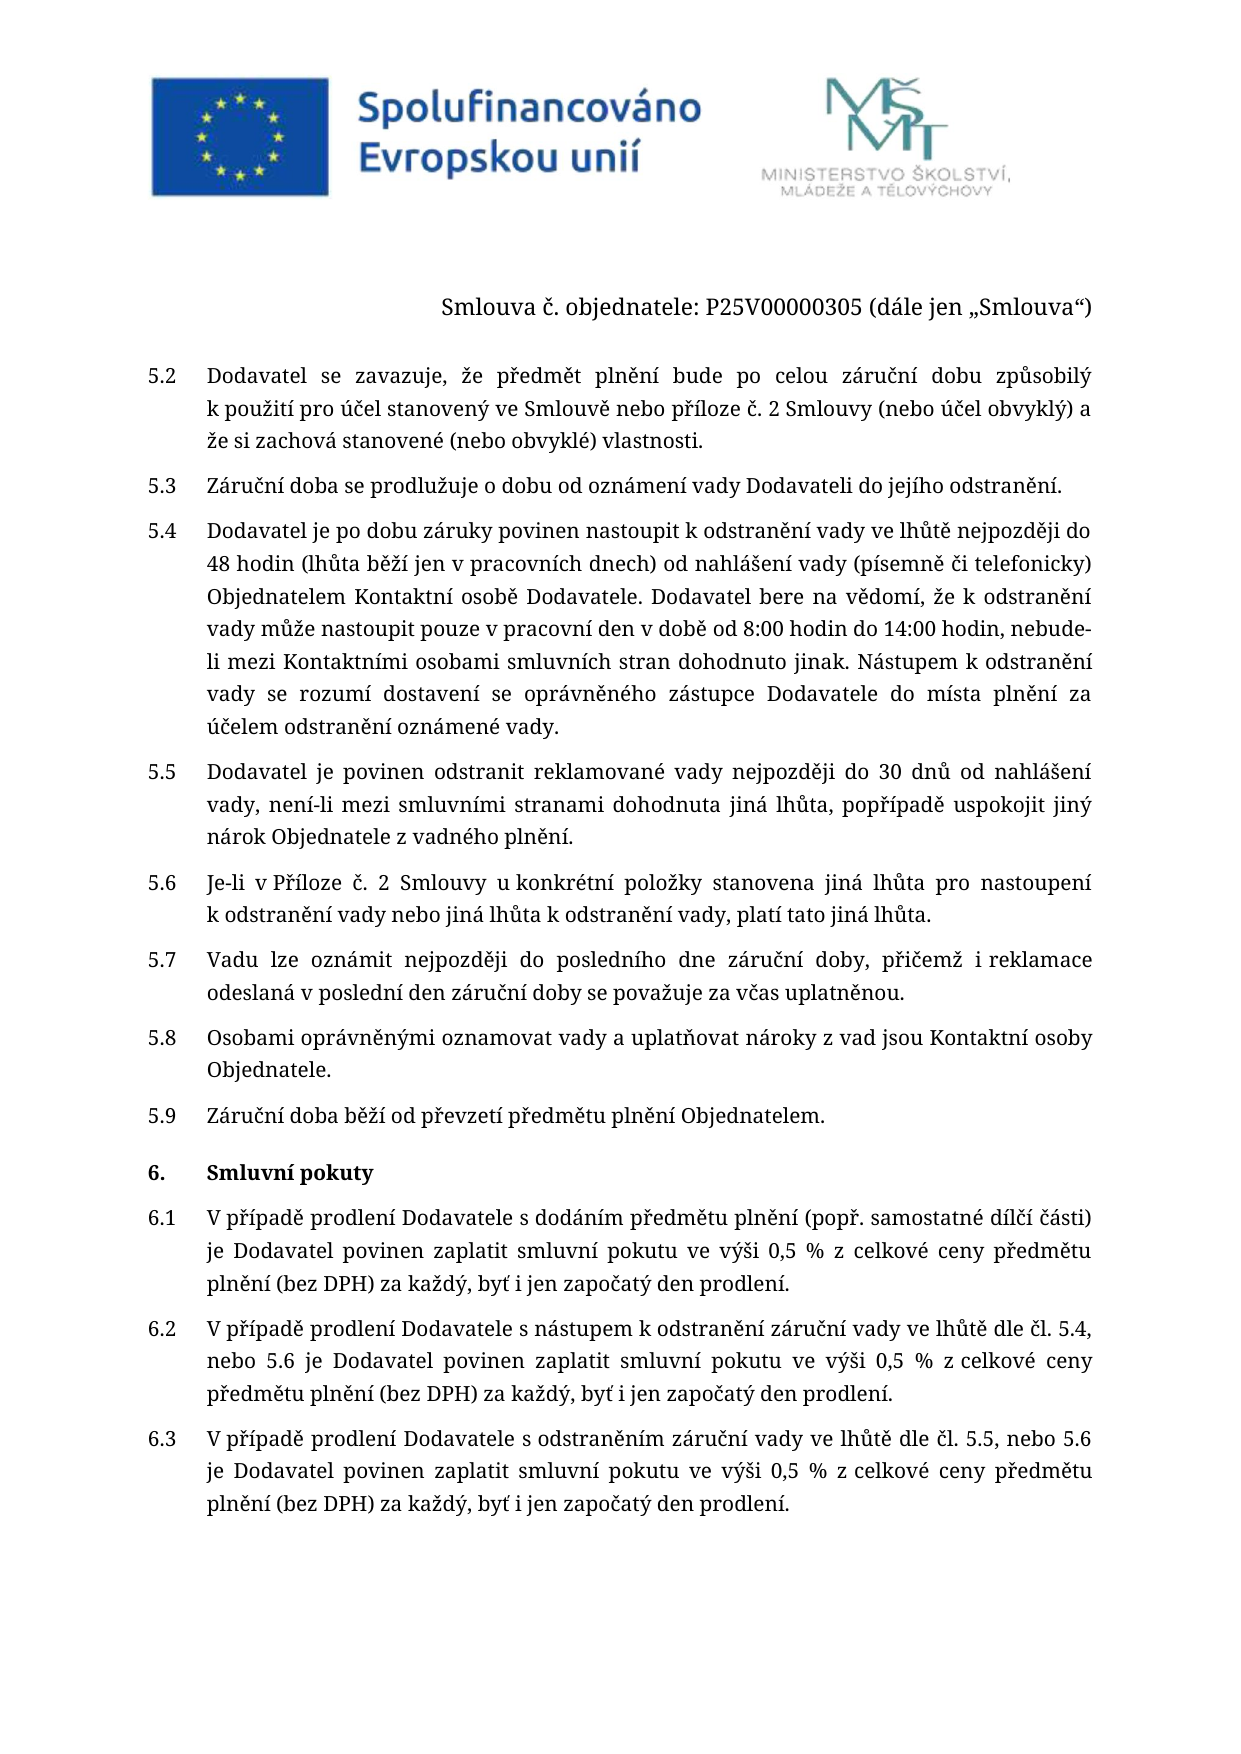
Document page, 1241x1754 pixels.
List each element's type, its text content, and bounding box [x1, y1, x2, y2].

list Dodavatel se zavazuje, že předmět plnění bude po celou záruční dobu způsobilý k použití pro účel stanovený ve Smlouvě nebo příloze č. 2 Smlouvy (nebo účel obvyklý) a že si zachová stanovené (nebo obvyklé) vlastnosti. [148, 361, 1093, 455]
list Záruční doba běží od převzetí předmětu plnění Objednatelem. [148, 1101, 1093, 1129]
list Záruční doba se prodlužuje o dobu od oznámení vady Dodavateli do jejího odstranění. [148, 471, 1093, 500]
list Je-li v Příloze č. 2 Smlouvy u konkrétní položky stanovena jiná lhůta pro nastoupení k odstranění vady nebo jiná lhůta k odstranění vady, platí tato jiná lhůta. [148, 868, 1093, 929]
list Dodavatel je po dobu záruky povinen nastoupit k odstranění vady ve lhůtě nejpozději do 48 hodin (lhůta běží jen v pracovních dnech) od nahlášení vady (písemně či telefonicky) Objednatelem Kontaktní osobě Dodavatele. Dodavatel bere na vědomí, že k odstranění vady může nastoupit pouze v pracovní den v době od 8:00 hodin do 14:00 hodin, nebude-li mezi Kontaktními osobami smluvních stran dohodnuto jinak. Nástupem k odstranění vady se rozumí dostavení se oprávněného zástupce Dodavatele do místa plnění za účelem odstranění oznámené vady. [148, 517, 1093, 741]
list V případě prodlení Dodavatele s nástupem k odstranění záruční vady ve lhůtě dle čl. 5.4, nebo 5.6 je Dodavatel povinen zaplatit smluvní pokutu ve výši 0,5 % z celkové ceny předmětu plnění (bez DPH) za každý, byť i jen započatý den prodlení. [148, 1314, 1093, 1407]
list V případě prodlení Dodavatele s odstraněním záruční vady ve lhůtě dle čl. 5.5, nebo 5.6 je Dodavatel povinen zaplatit smluvní pokutu ve výši 0,5 % z celkové ceny předmětu plnění (bez DPH) za každý, byť i jen započatý den prodlení. [148, 1424, 1093, 1518]
picture [147, 73, 1012, 202]
list Smluvní pokuty [148, 1158, 1093, 1187]
list V případě prodlení Dodavatele s dodáním předmětu plnění (popř. samostatné dílčí části) je Dodavatel povinen zaplatit smluvní pokutu ve výši 0,5 % z celkové ceny předmětu plnění (bez DPH) za každý, byť i jen započatý den prodlení. [148, 1203, 1093, 1297]
list Dodavatel je povinen odstranit reklamované vady nejpozději do 30 dnů od nahlášení vady, není-li mezi smluvními stranami dohodnuta jiná lhůta, popřípadě uspokojit jiný nárok Objednatele z vadného plnění. [148, 757, 1093, 851]
list Osobami oprávněnými oznamovat vady a uplatňovat nároky z vad jsou Kontaktní osoby Objednatele. [148, 1023, 1093, 1084]
list Vadu lze oznámit nejpozději do posledního dne záruční doby, přičemž i reklamace odeslaná v poslední den záruční doby se považuje za včas uplatněnou. [148, 945, 1093, 1006]
